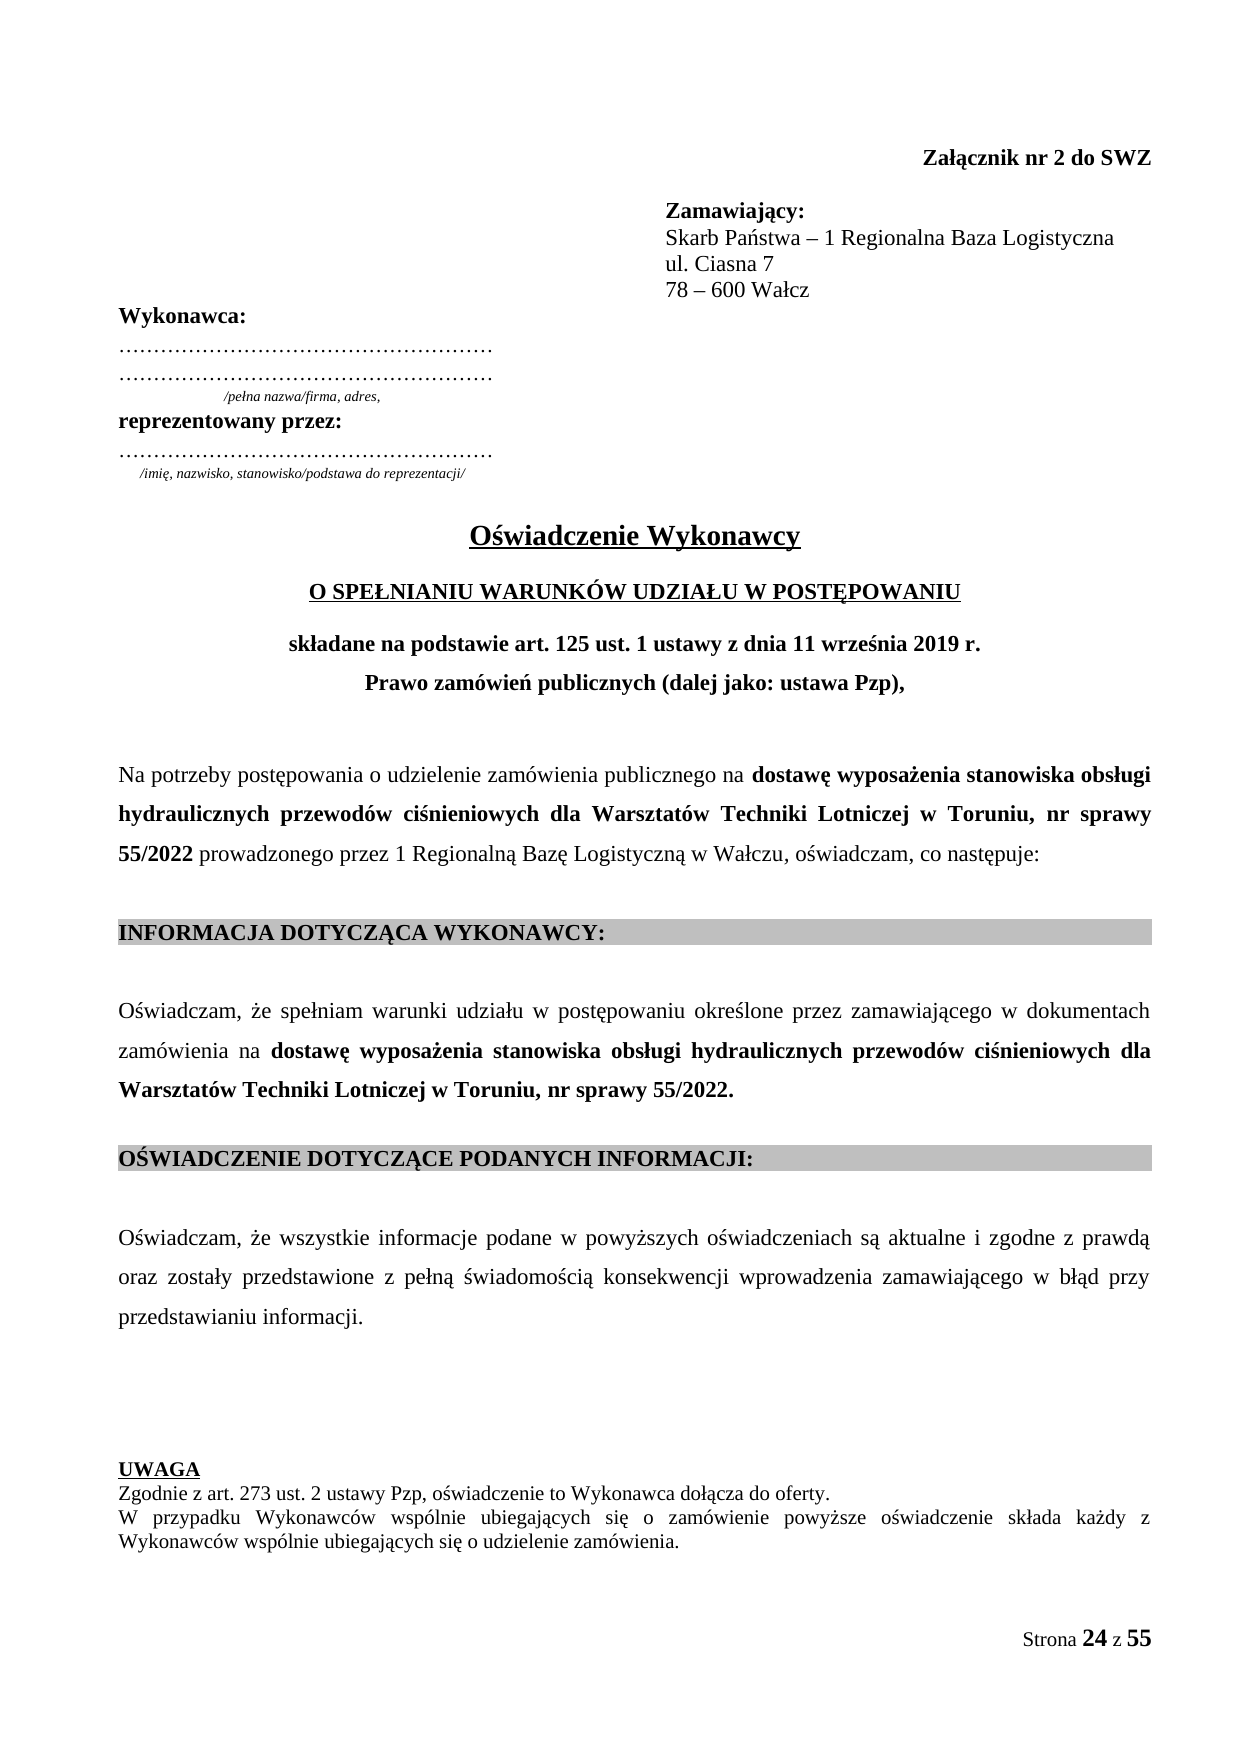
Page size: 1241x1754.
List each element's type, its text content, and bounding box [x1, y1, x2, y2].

text Oświadczam, że wszystkie informacje podane w powyższych oświadczeniach są aktualne i zgodne z prawdą oraz zostały przedstawione z pełną świadomością konsekwencji wprowadzenia zamawiającego w błąd przy przedstawianiu informacji. [118, 1224, 1152, 1329]
text /imię, nazwisko, stanowisko/podstawa do reprezentacji/ [118, 465, 531, 482]
text ……………………………………………… [118, 333, 531, 357]
text Oświadczam, że spełniam warunki udziału w postępowaniu określone przez zamawiającego w dokumentach zamówienia na dostawę wyposażenia stanowiska obsługi hydraulicznych przewodów ciśnieniowych dla Warsztatów Techniki Lotniczej w Toruniu, nr sprawy 55/2022. [118, 998, 1152, 1103]
text UWAGA [118, 1457, 1152, 1481]
text Wykonawca: [118, 303, 1152, 329]
text Skarb Państwa – 1 Regionalna Baza Logistyczna [664, 223, 1152, 250]
text Zgodnie z art. 273 ust. 2 ustawy Pzp, oświadczenie to Wykonawca dołącza do oferty. [118, 1481, 1152, 1505]
text INFORMACJA DOTYCZĄCA WYKONAWCY: [118, 919, 1152, 945]
text 78 – 600 Wałcz [664, 276, 1152, 303]
text OŚWIADCZENIE DOTYCZĄCE PODANYCH INFORMACJI: [118, 1145, 1152, 1171]
text Oświadczenie Wykonawcy [118, 518, 1152, 551]
text reprezentowany przez: [118, 407, 1152, 434]
text W przypadku Wykonawców wspólnie ubiegających się o zamówienie powyższe oświadczenie składa każdy z Wykonawców wspólnie ubiegających się o udzielenie zamówienia. [118, 1505, 1152, 1553]
text O SPEŁNIANIU WARUNKÓW UDZIAŁU W POSTĘPOWANIU [118, 578, 1152, 604]
text ul. Ciasna 7 [664, 250, 1152, 276]
text Zamawiający: [664, 197, 1152, 223]
text Na potrzeby postępowania o udzielenie zamówienia publicznego na dostawę wyposażenia stanowiska obsługi hydraulicznych przewodów ciśnieniowych dla Warsztatów Techniki Lotniczej w Toruniu, nr sprawy 55/2022 prowadzonego przez 1 Regionalną Bazę Logistyczną w Wałczu, oświadczam, co następuje: [118, 761, 1152, 866]
text Prawo zamówień publicznych (dalej jako: ustawa Pzp), [118, 669, 1152, 696]
text składane na podstawie art. 125 ust. 1 ustawy z dnia 11 września 2019 r. [118, 630, 1152, 656]
text /pełna nazwa/firma, adres, [118, 388, 487, 405]
text Załącznik nr 2 do SWZ [231, 144, 1152, 171]
text ……………………………………………… [118, 360, 531, 384]
text ……………………………………………… [118, 437, 531, 462]
